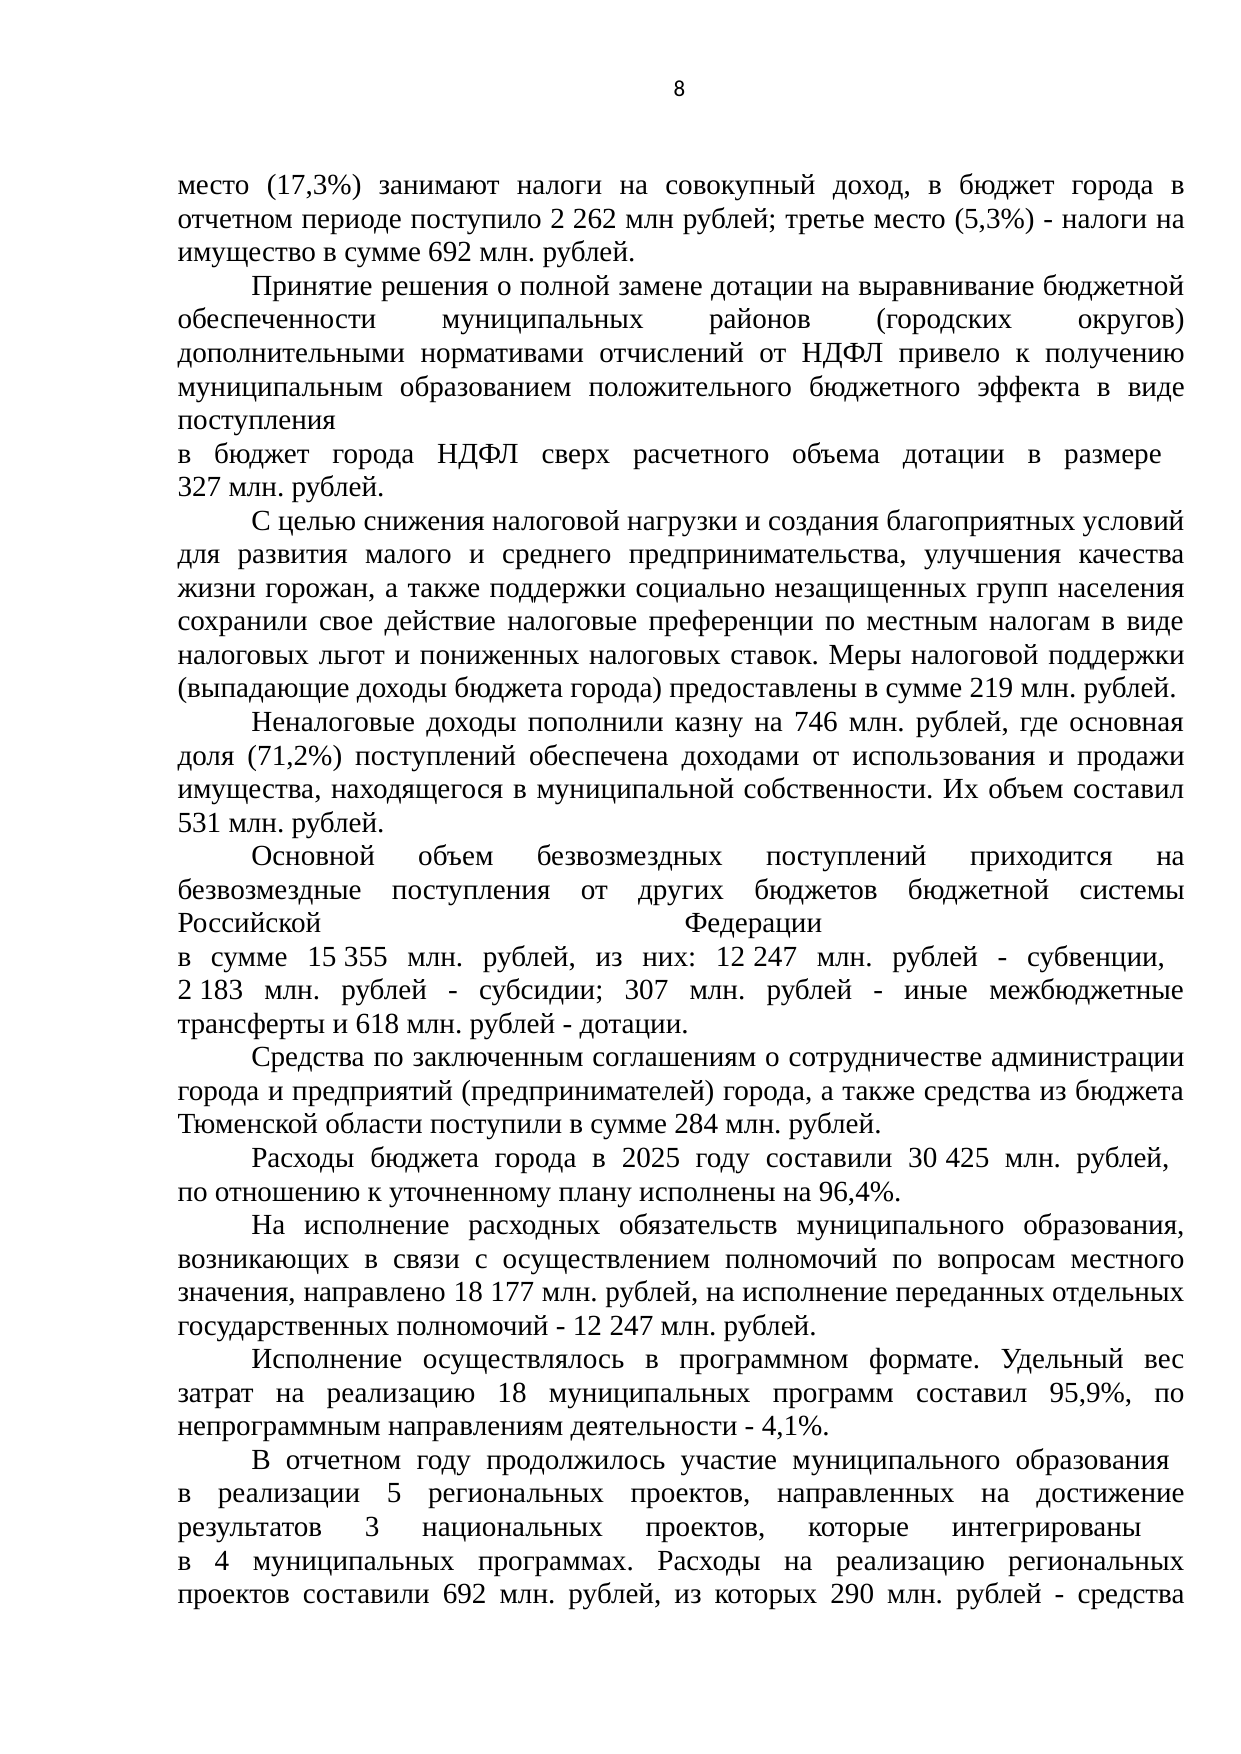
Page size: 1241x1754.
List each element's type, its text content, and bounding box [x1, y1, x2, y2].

text Расходы бюджета города в 2025 году составили 30 425 млн. рублей, по отношению к уточненному плану исполнены на 96,4%. [177, 1140, 1185, 1207]
text Основной объем безвозмездных поступлений приходится на безвозмездные поступления от других бюджетов бюджетной системы Российской Федерации в сумме 15 355 млн. рублей, из них: 12 247 млн. рублей - субвенции, 2 183 млн. рублей - субсидии; 307 млн. рублей - иные межбюджетные трансферты и 618 млн. рублей - дотации. [177, 838, 1185, 1039]
text Неналоговые доходы пополнили казну на 746 млн. рублей, где основная доля (71,2%) поступлений обеспечена доходами от использования и продажи имущества, находящегося в муниципальной собственности. Их объем составил 531 млн. рублей. [177, 704, 1185, 838]
text С целью снижения налоговой нагрузки и создания благоприятных условий для развития малого и среднего предпринимательства, улучшения качества жизни горожан, а также поддержки социально незащищенных групп населения сохранили свое действие налоговые преференции по местным налогам в виде налоговых льгот и пониженных налоговых ставок. Меры налоговой поддержки (выпадающие доходы бюджета города) предоставлены в сумме 219 млн. рублей. [177, 503, 1185, 704]
text Исполнение осуществлялось в программном формате. Удельный вес затрат на реализацию 18 муниципальных программ составил 95,9%, по непрограммным направлениям деятельности - 4,1%. [177, 1341, 1185, 1442]
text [177, 167, 1185, 268]
text На исполнение расходных обязательств муниципального образования, возникающих в связи с осуществлением полномочий по вопросам местного значения, направлено 18 177 млн. рублей, на исполнение переданных отдельных государственных полномочий - 12 247 млн. рублей. [177, 1207, 1185, 1341]
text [177, 1442, 1185, 1610]
text Средства по заключенным соглашениям о сотрудничестве администрации города и предприятий (предпринимателей) города, а также средства из бюджета Тюменской области поступили в сумме 284 млн. рублей. [177, 1039, 1185, 1140]
text Принятие решения о полной замене дотации на выравнивание бюджетной обеспеченности муниципальных районов (городских округов) дополнительными нормативами отчислений от НДФЛ привело к получению муниципальным образованием положительного бюджетного эффекта в виде поступления в бюджет города НДФЛ сверх расчетного объема дотации в размере 327 млн. рублей. [177, 268, 1185, 503]
